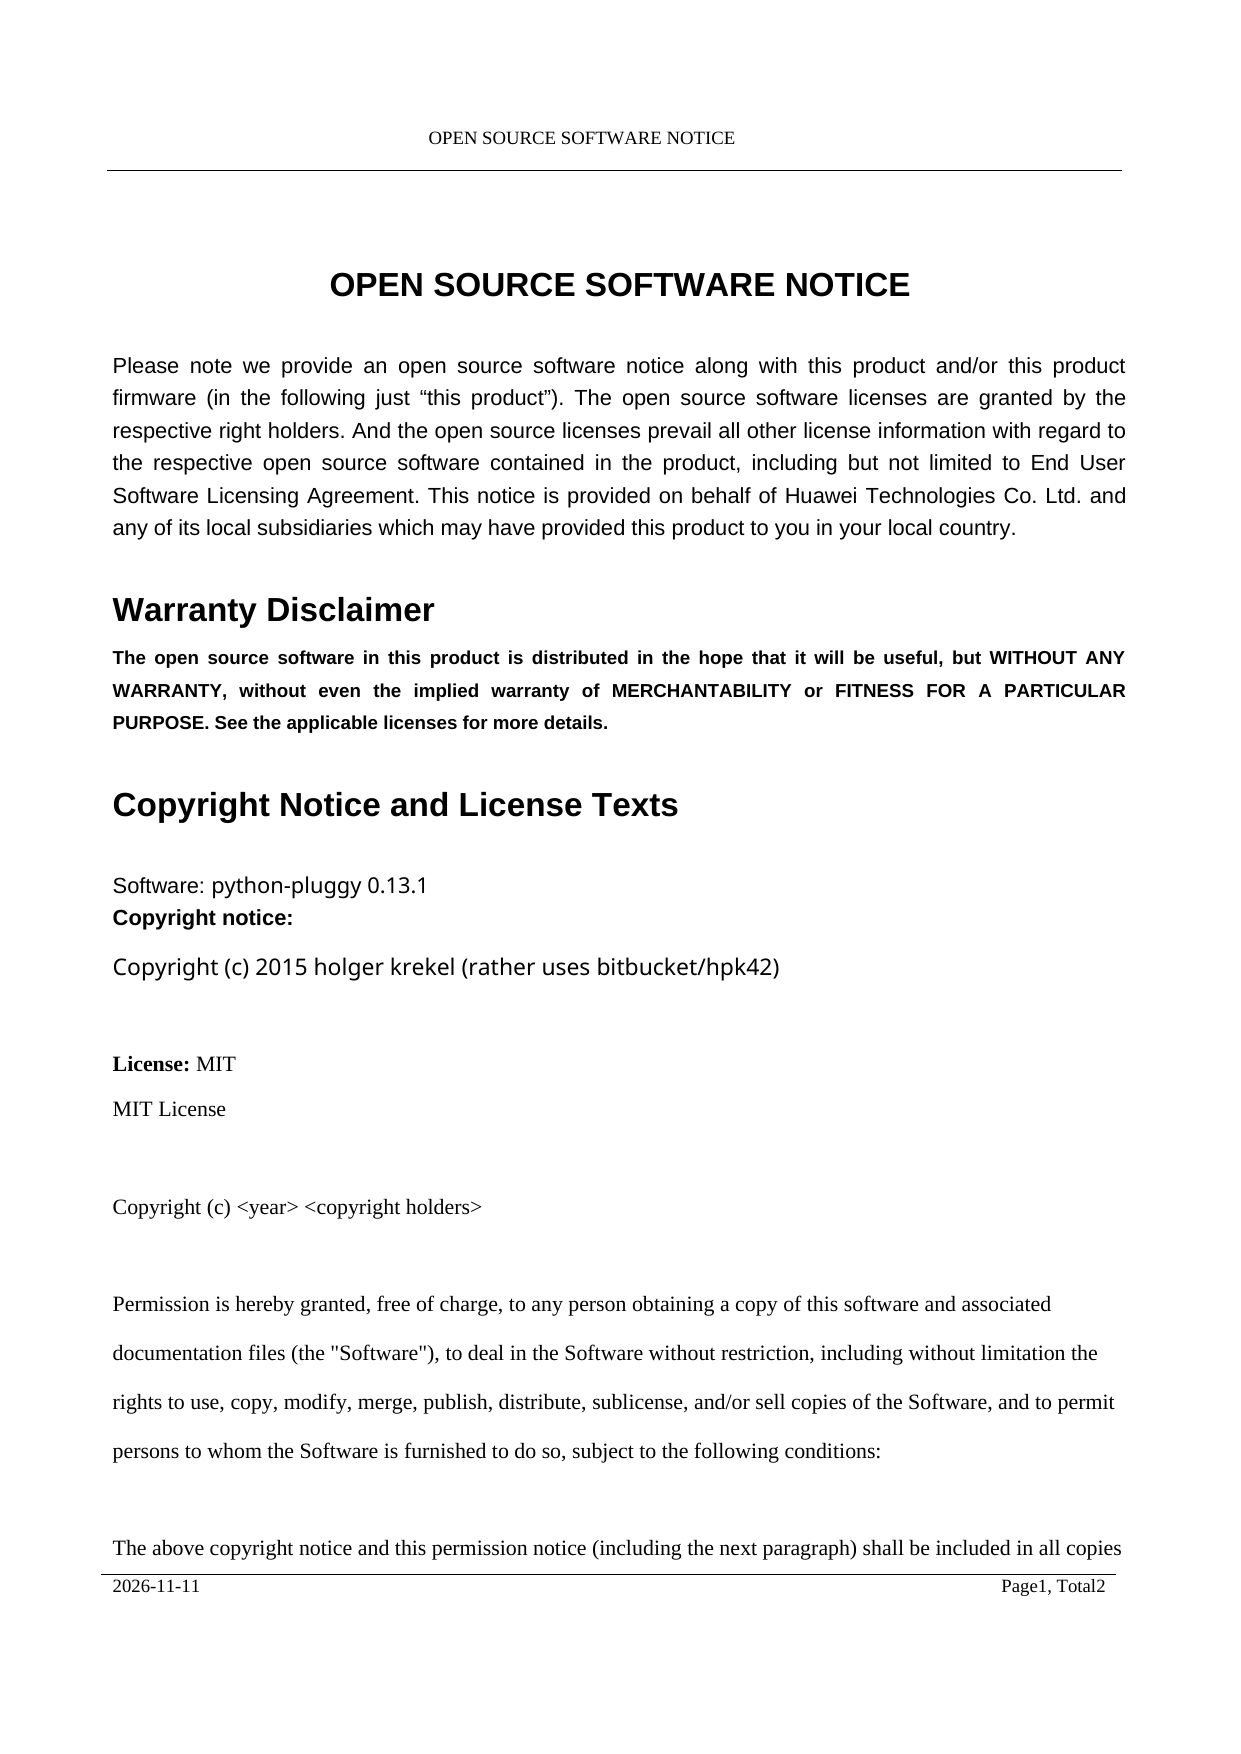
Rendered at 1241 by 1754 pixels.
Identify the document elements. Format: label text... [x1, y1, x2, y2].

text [112, 1093, 1128, 1564]
text OPEN SOURCE SOFTWARE NOTICE [112, 251, 1128, 316]
text Copyright Notice and License Texts [112, 771, 1128, 836]
text License: MIT [112, 1048, 1128, 1080]
text Software: python-pluggy 0.13.1 [112, 869, 1128, 901]
text Copyright notice: Copyright (c) 2015 holger krekel (rather uses bitbucket/hpk42) [112, 901, 1128, 1031]
text Please note we provide an open source software notice along with this product and/or this product firmware (in the following just “this product”). The open source software licenses are granted by the respective right holders. And the open source licenses prevail all other license information with regard to the respective open source software contained in the product, including but not limited to End User Software Licensing Agreement. This notice is provided on behalf of Huawei Technologies Co. Ltd. and any of its local subsidiaries which may have provided this product to you in your local country. [112, 349, 1128, 544]
text The open source software in this product is distributed in the hope that it will be useful, but WITHOUT ANY WARRANTY, without even the implied warranty of MERCHANTABILITY or FITNESS FOR A PARTICULAR PURPOSE. See the applicable licenses for more details. [112, 641, 1128, 739]
text Warranty Disclaimer [112, 576, 1128, 641]
